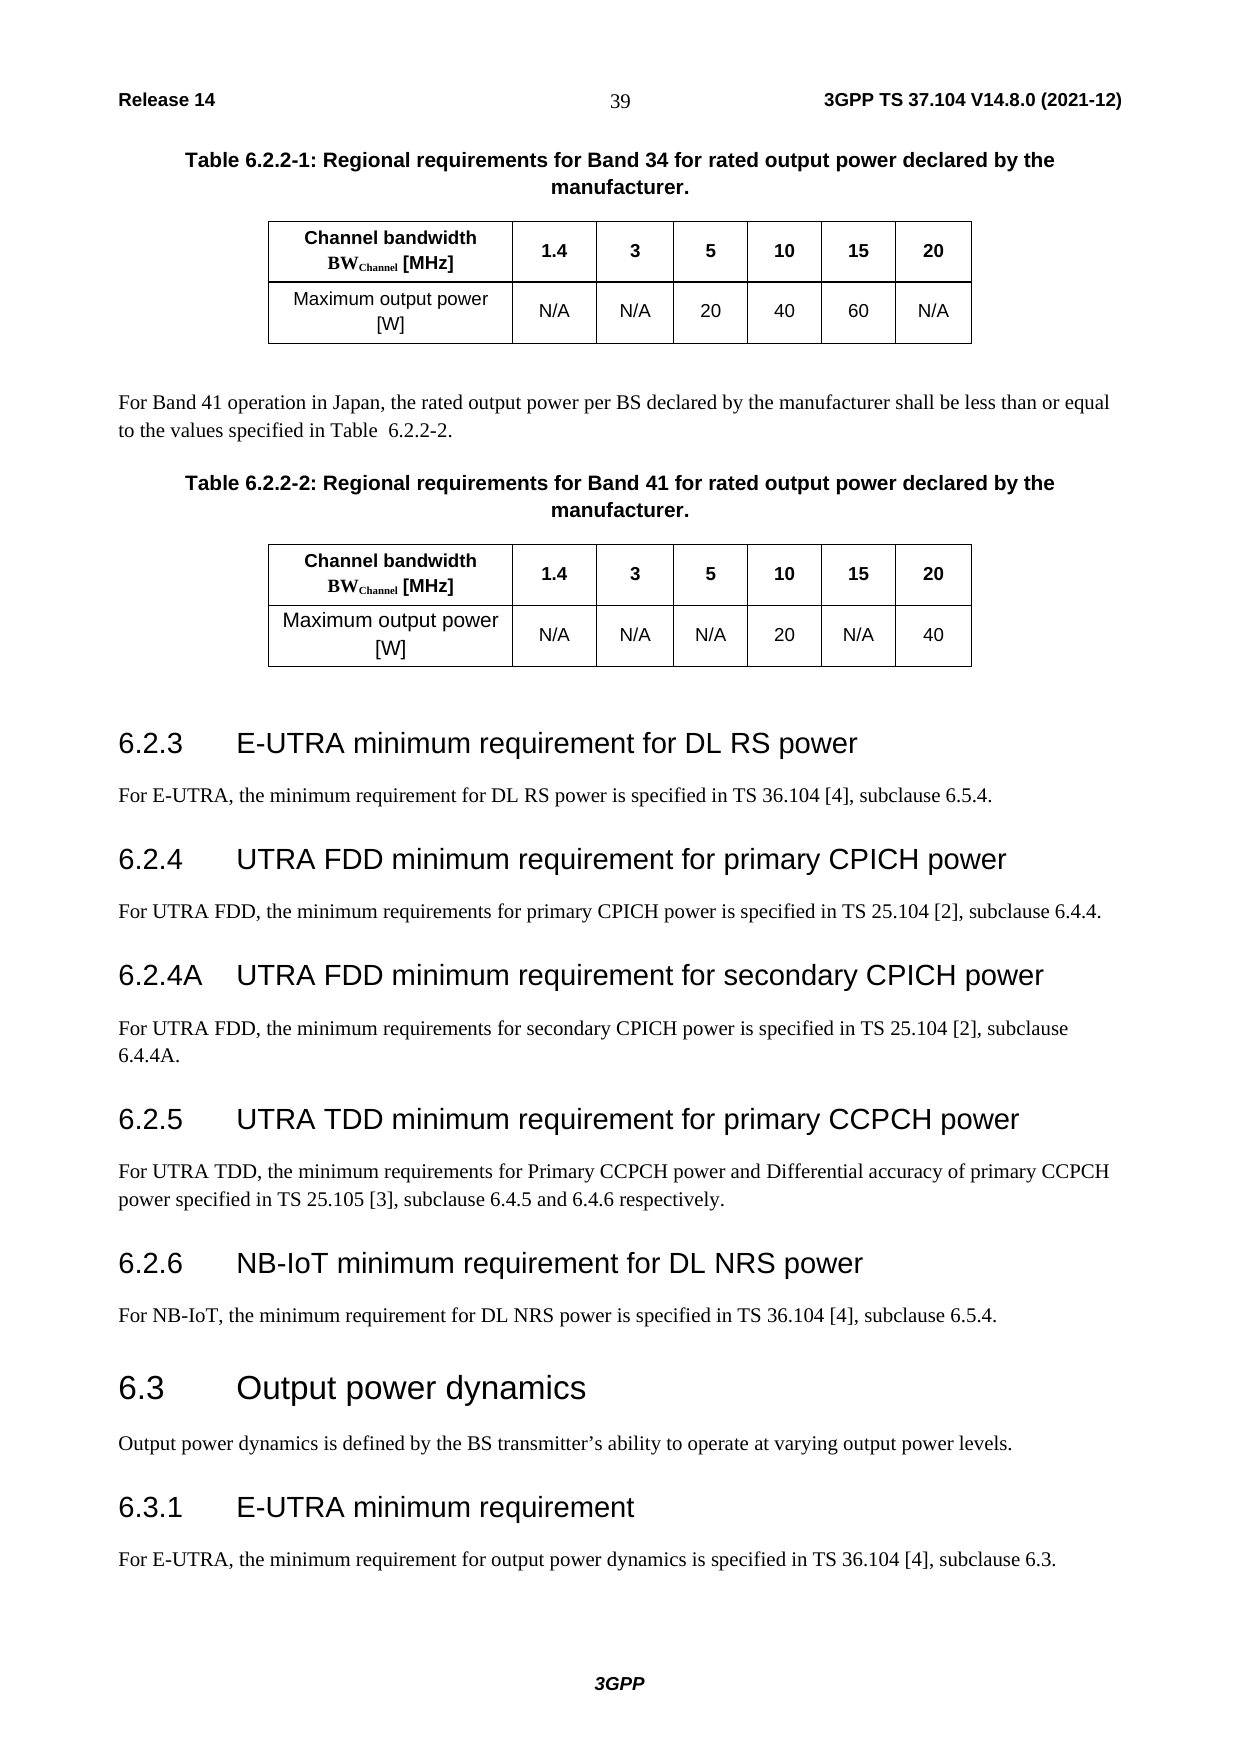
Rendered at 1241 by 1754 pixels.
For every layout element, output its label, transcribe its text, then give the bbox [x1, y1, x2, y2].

text Output power dynamics is defined by the BS transmitter’s ability to operate at varying output power levels. [118, 1431, 1122, 1455]
table_header 3 [597, 222, 673, 281]
table_cell N/A [822, 606, 895, 666]
subtitle 6.2.6 NB-IoT minimum requirement for DL NRS power [118, 1246, 1122, 1279]
table_cell N/A [896, 283, 971, 343]
table_header 20 [896, 545, 971, 604]
table_cell 20 [748, 606, 821, 666]
table_header 5 [674, 222, 747, 281]
text For UTRA FDD, the minimum requirements for primary CPICH power is specified in TS 25.104 [2], subclause 6.4.4. [118, 899, 1122, 923]
table_header 1.4 [513, 545, 596, 604]
table_cell Maximum output power [W] [269, 606, 512, 666]
subtitle 6.3.1 E-UTRA minimum requirement [118, 1490, 1122, 1523]
table_header 20 [896, 222, 971, 281]
text For UTRA TDD, the minimum requirements for Primary CCPCH power and Differential accuracy of primary CCPCH power specified in TS 25.105 [3], subclause 6.4.5 and 6.4.6 respectively. [118, 1159, 1122, 1211]
subtitle 6.2.4 UTRA FDD minimum requirement for primary CPICH power [118, 842, 1122, 876]
table_cell N/A [513, 606, 596, 666]
text Table -2: Regional requirements for Band 41 for rated output power declared by the manufacturer. [118, 471, 1122, 522]
table_cell 40 [896, 606, 971, 666]
text Table 6.2.2-1: Regional requirements for Band 34 for rated output power declared by the manufacturer. [118, 147, 1122, 199]
table_header Channel bandwidth BWChannel [MHz] [269, 545, 512, 604]
table_header 15 [822, 222, 895, 281]
table_header 1.4 [513, 222, 596, 281]
subtitle 6.3 Output power dynamics [118, 1368, 1122, 1406]
table_cell Maximum output power [W] [269, 283, 512, 343]
subtitle 6.2.3 E-UTRA minimum requirement for DL RS power [118, 726, 1122, 759]
text For Band 41 operation in Japan, the rated output power per BS declared by the manufacturer shall be less than or equal to the values specified in Table -2. [118, 390, 1122, 442]
table_cell N/A [597, 606, 673, 666]
table_cell N/A [513, 283, 596, 343]
table_cell 60 [822, 283, 895, 343]
table_header 3 [597, 545, 673, 604]
table_header 5 [674, 545, 747, 604]
table_header Channel bandwidth BWChannel [MHz] [269, 222, 512, 281]
table_cell 40 [748, 283, 821, 343]
table_header 10 [748, 222, 821, 281]
table_cell 20 [674, 283, 747, 343]
table_cell N/A [674, 606, 747, 666]
subtitle 6.2.4A UTRA FDD minimum requirement for secondary CPICH power [118, 958, 1122, 992]
table_header 10 [748, 545, 821, 604]
table_header 15 [822, 545, 895, 604]
text For E-UTRA, the minimum requirement for DL RS power is specified in TS 36.104 [4], subclause 6.5.4. [118, 783, 1122, 807]
table_cell N/A [597, 283, 673, 343]
text For NB-IoT, the minimum requirement for DL NRS power is specified in TS 36.104 [4], subclause 6.5.4. [118, 1303, 1122, 1327]
subtitle 6.2.5 UTRA TDD minimum requirement for primary CCPCH power [118, 1102, 1122, 1135]
text For E-UTRA, the minimum requirement for output power dynamics is specified in TS 36.104 [4], subclause 6.3. [118, 1547, 1122, 1571]
text For UTRA FDD, the minimum requirements for secondary CPICH power is specified in TS 25.104 [2], subclause 6.4.4A. [118, 1015, 1122, 1067]
